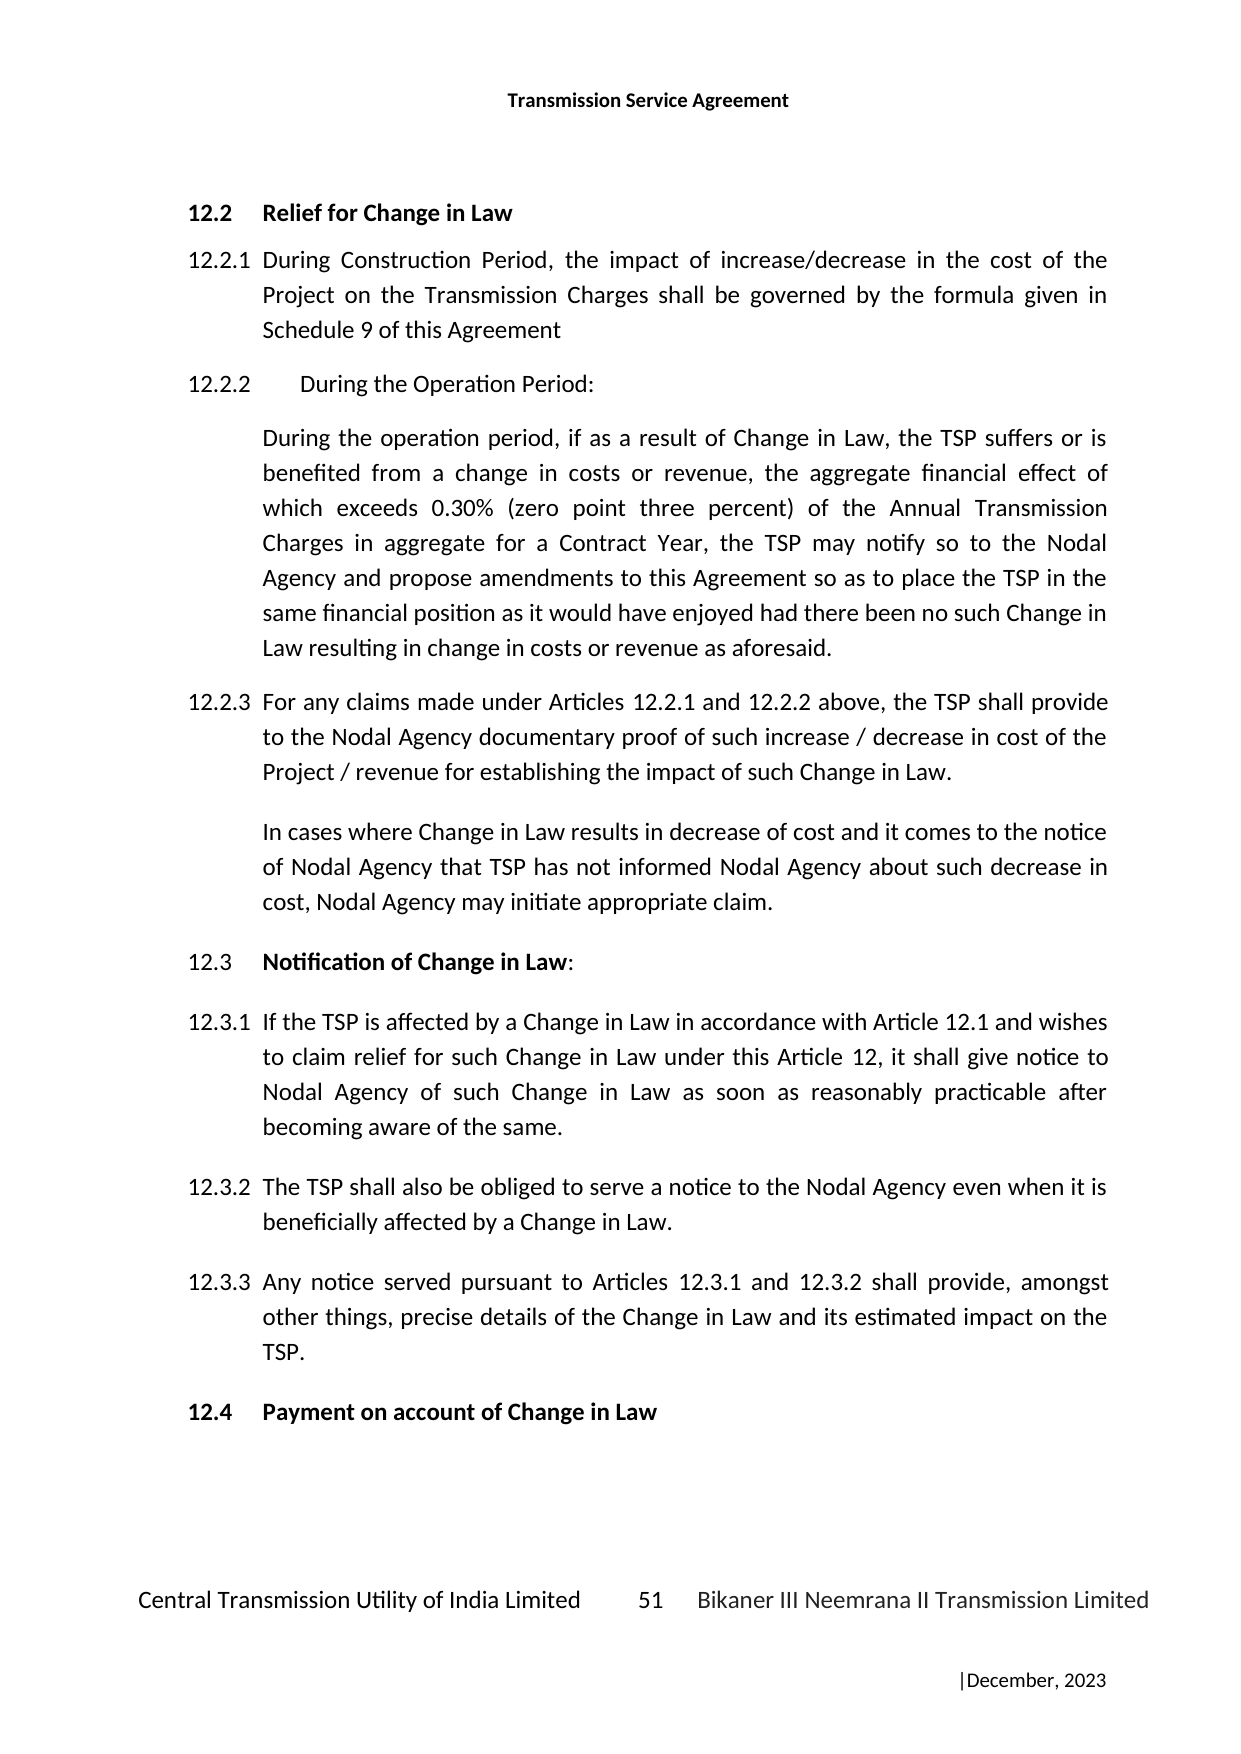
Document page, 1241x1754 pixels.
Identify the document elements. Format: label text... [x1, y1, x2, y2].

subtitle During Construction Period, the impact of increase/decrease in the cost of the Project on the Transmission Charges shall be governed by the formula given in Schedule 9 of this Agreement [187, 244, 1109, 345]
subtitle The TSP shall also be obliged to serve a notice to the Nodal Agency even when it is beneficially affected by a Change in Law. [187, 1171, 1109, 1236]
subtitle During the operation period, if as a result of Change in Law, the TSP suffers or is benefited from a change in costs or revenue, the aggregate financial effect of which exceeds 0.30% (zero point three percent) of the Annual Transmission Charges in aggregate for a Contract Year, the TSP may notify so to the Nodal Agency and propose amendments to this Agreement so as to place the TSP in the same financial position as it would have enjoyed had there been no such Change in Law resulting in change in costs or revenue as aforesaid. [262, 422, 1109, 662]
subtitle Any notice served pursuant to Articles 12.3.1 and 12.3.2 shall provide, amongst other things, precise details of the Change in Law and its estimated impact on the TSP. [187, 1266, 1109, 1366]
subtitle Relief for Change in Law [187, 197, 1109, 227]
subtitle In cases where Change in Law results in decrease of cost and it comes to the notice of Nodal Agency that TSP has not informed Nodal Agency about such decrease in cost, Nodal Agency may initiate appropriate claim. [262, 816, 1109, 916]
subtitle Payment on account of Change in Law [187, 1396, 1109, 1426]
subtitle If the TSP is affected by a Change in Law in accordance with Article 12.1 and wishes to claim relief for such Change in Law under this Article 12, it shall give notice to Nodal Agency of such Change in Law as soon as reasonably practicable after becoming aware of the same. [187, 1006, 1109, 1141]
subtitle During the Operation Period: [187, 368, 1109, 399]
subtitle For any claims made under Articles 12.2.1 and 12.2.2 above, the TSP shall provide to the Nodal Agency documentary proof of such increase / decrease in cost of the Project / revenue for establishing the impact of such Change in Law. [187, 686, 1109, 786]
subtitle Notification of Change in Law: [187, 946, 1109, 976]
